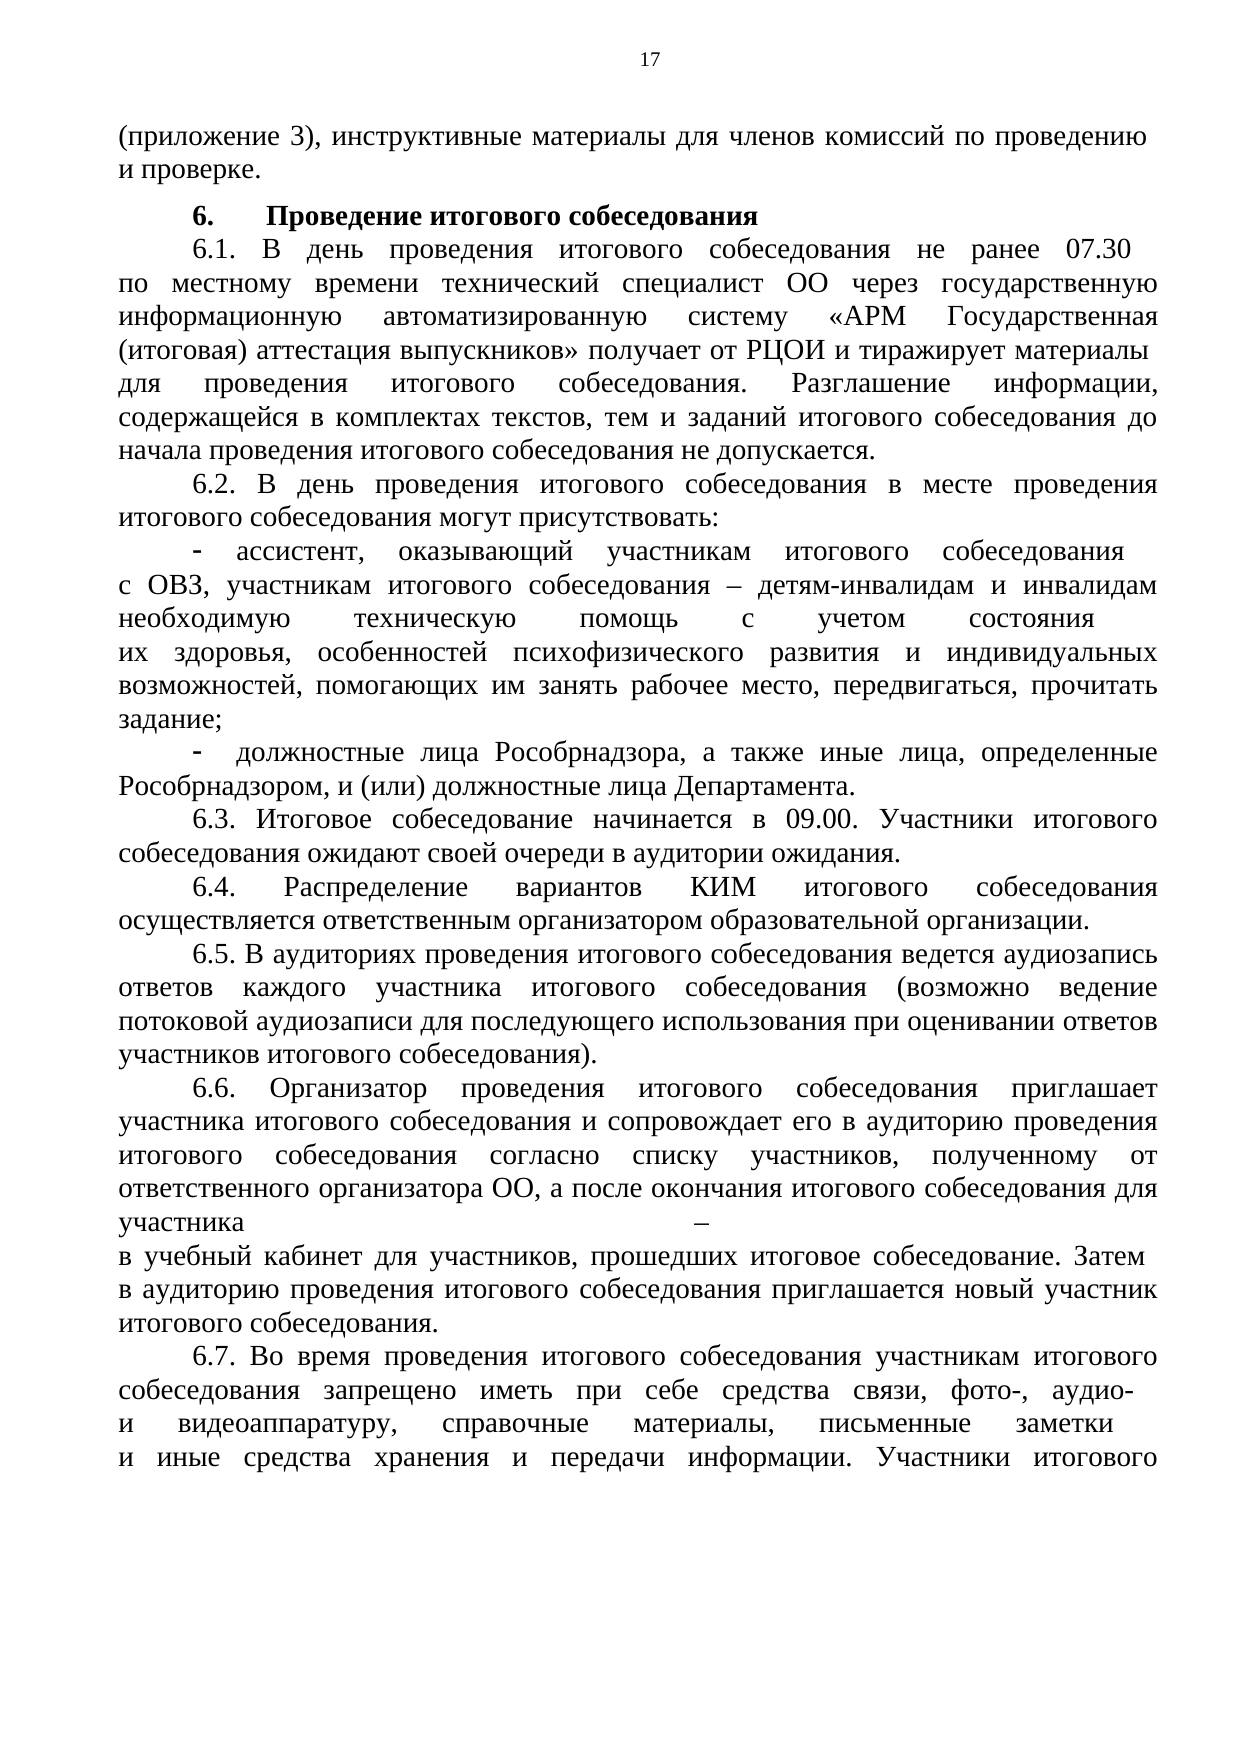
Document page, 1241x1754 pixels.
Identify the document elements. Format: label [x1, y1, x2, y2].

table_cell [107, 118, 1170, 1472]
